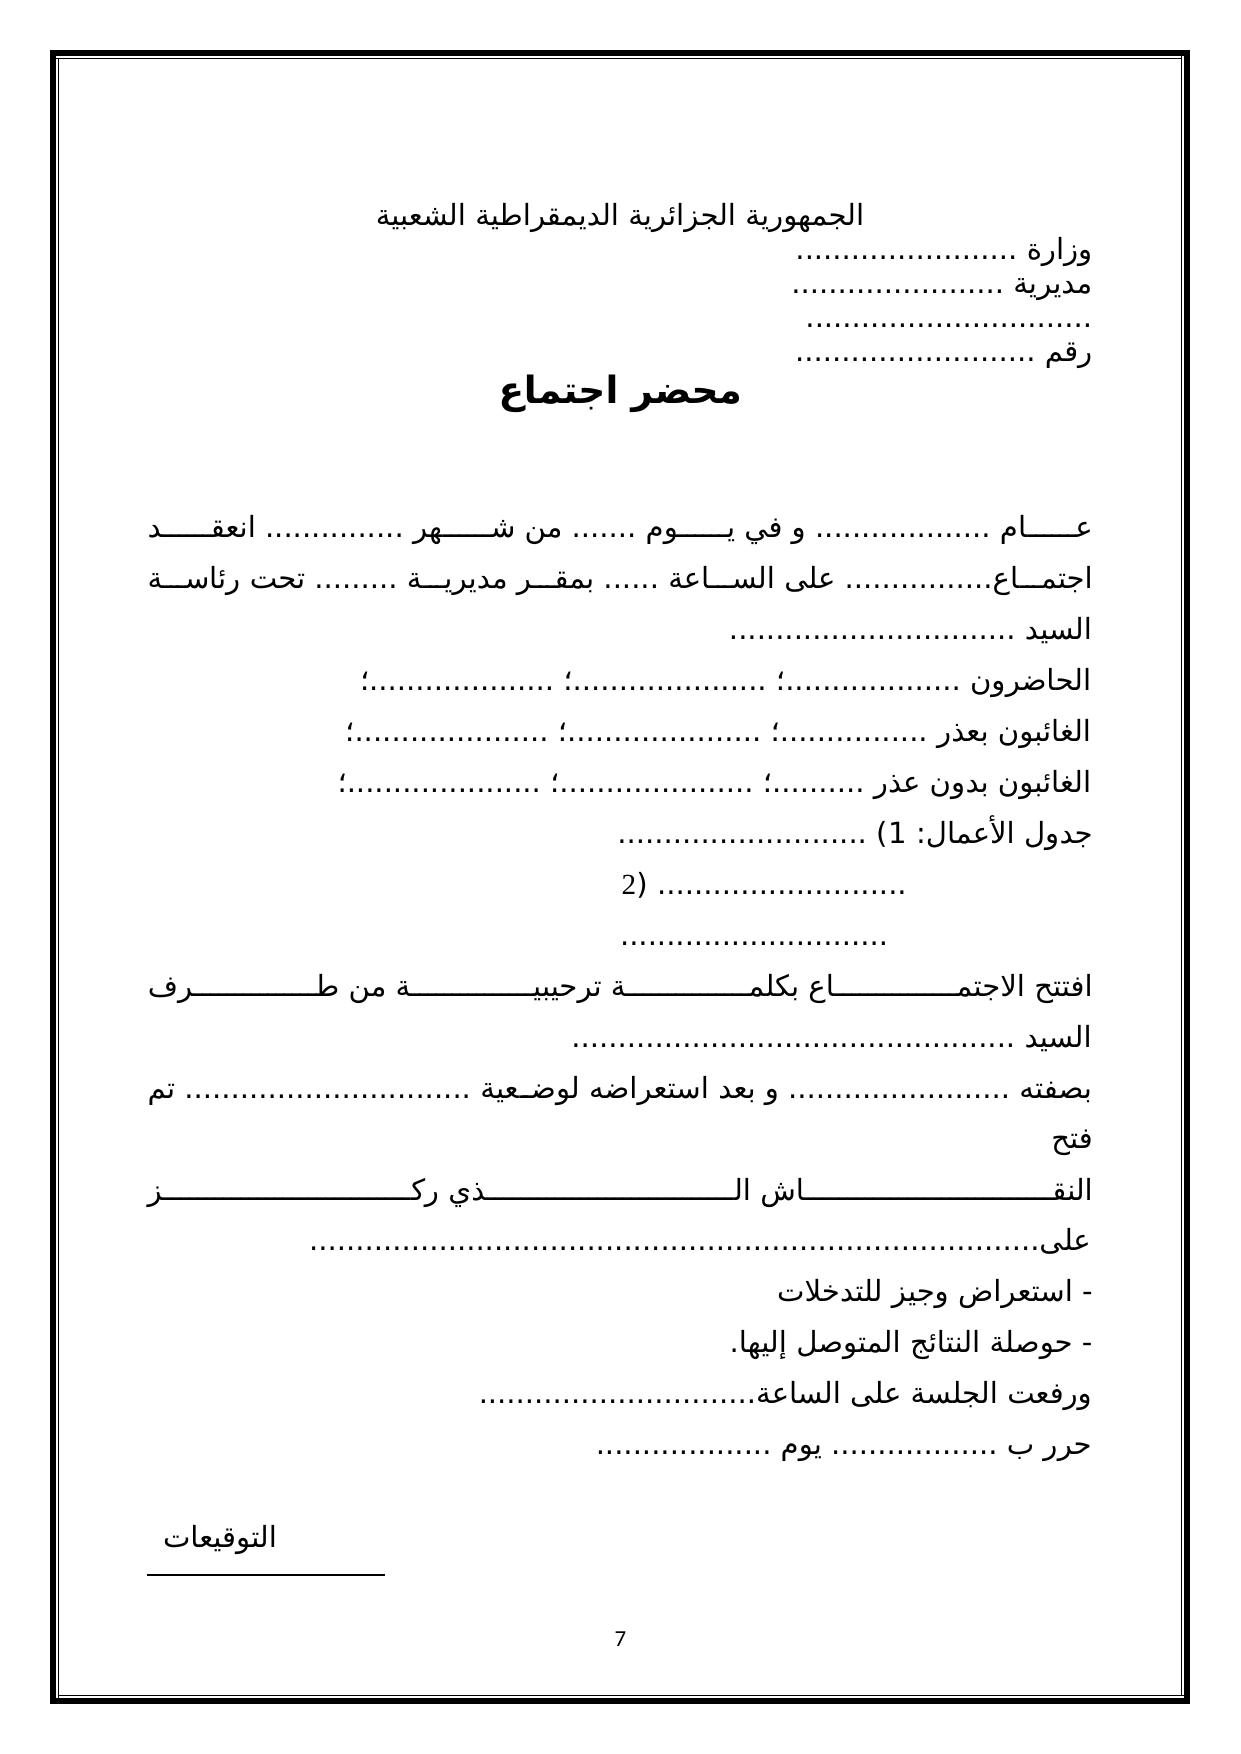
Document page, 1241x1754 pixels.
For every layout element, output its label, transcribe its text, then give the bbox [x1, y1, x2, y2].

text رقم .......................... [147, 334, 1093, 368]
text وزارة ........................ [147, 232, 1093, 266]
text الحاضرون ...................؛ .....................؛ ....................؛ [147, 663, 1093, 697]
text ورفعت الجلسة على الساعة.............................. [147, 1377, 1093, 1411]
text ............................... [147, 300, 1093, 334]
text بصفته ........................ و بعد استعراضه لوضعية ............................... تم فتح [147, 1071, 1093, 1156]
text حرر ب .................. يوم ................... [147, 1427, 1093, 1461]
text محضر اجتماع [147, 368, 1093, 412]
text الغائبون بعذر ................؛ .....................؛ .....................؛ [147, 714, 1093, 748]
text افتتح الاجتماع بكلمة ترحيبية من طرف السيد ................................................ [147, 969, 1093, 1054]
text مديرية ....................... [147, 266, 1093, 300]
text ............................. [147, 918, 1093, 952]
text عام ................... و في يوم ....... من شهر ............... انعقد اجتماع................ على الساعة ...... بمقر مديرية ......... تحت رئاسة السيد ............................... [147, 510, 1093, 646]
text - حوصلة النتائج المتوصل إليها. [147, 1326, 1093, 1359]
text الغائبون بدون عذر ..........؛ .....................؛ .....................؛ [147, 765, 1093, 799]
text التوقيعات [147, 1520, 1093, 1554]
text - استعراض وجيز للتدخلات [147, 1275, 1093, 1309]
text الجمهورية الجزائرية الديمقراطية الشعبية [147, 198, 1093, 232]
text ........................... (2 [147, 867, 1093, 901]
text النقاش الذي ركز على............................................................................... [147, 1173, 1093, 1258]
text جدول الأعمال: 1) ........................... [147, 816, 1093, 850]
